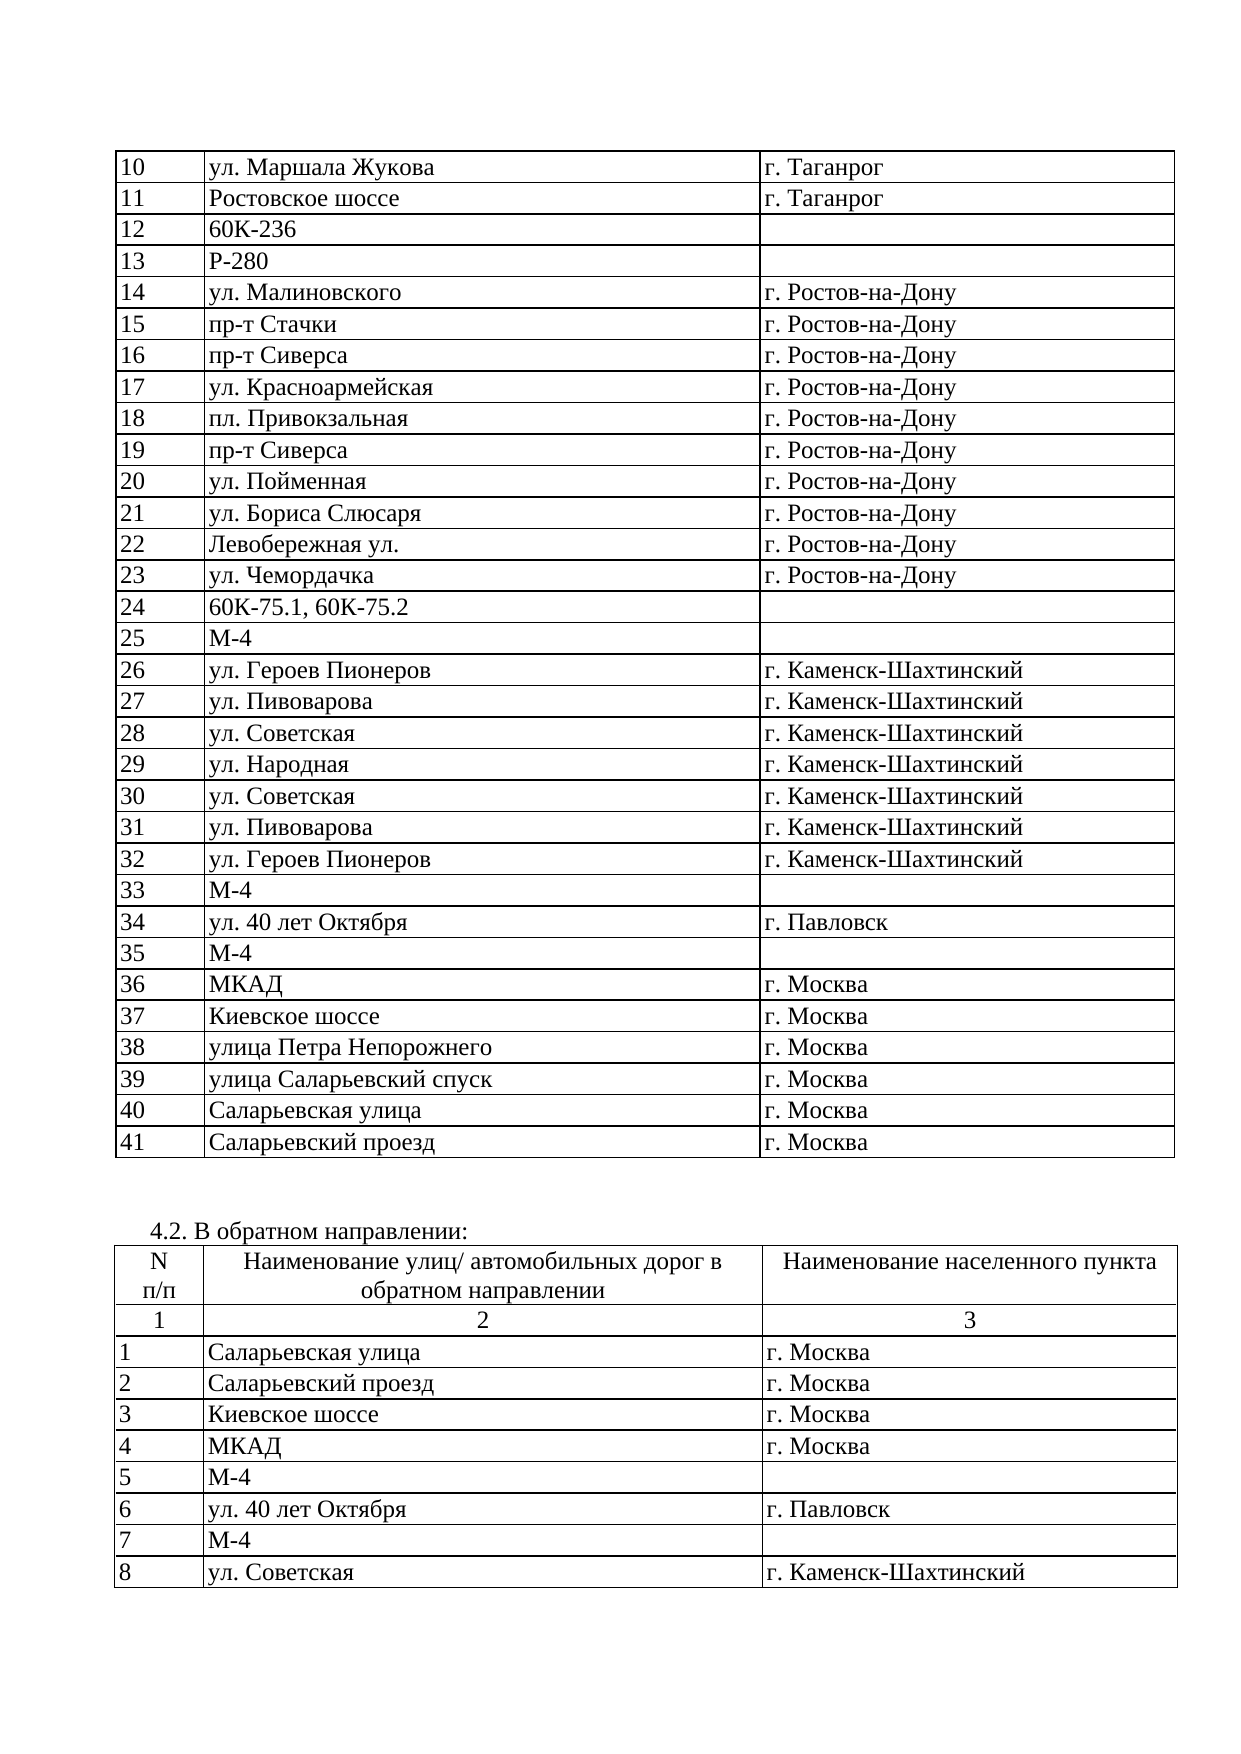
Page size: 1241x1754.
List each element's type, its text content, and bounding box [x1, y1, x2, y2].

table_cell 30 [117, 781, 204, 811]
table_cell 22 [117, 529, 204, 559]
table_cell 28 [117, 718, 204, 748]
table_cell 34 [117, 907, 204, 936]
table_cell МКАД [204, 1431, 762, 1461]
table_cell ул. Пивоварова [205, 812, 759, 842]
table_cell МКАД [205, 970, 759, 999]
table_cell г. Москва [763, 1366, 1177, 1398]
table_header Наименование улиц/ автомобильных дорог в обратном направлении [204, 1246, 762, 1303]
table_header Наименование населенного пункта [763, 1246, 1177, 1303]
table_cell г. Москва [761, 1095, 1174, 1125]
table_cell 29 [117, 749, 204, 779]
table_cell 3 [115, 1399, 203, 1429]
table_header N п/п [115, 1246, 203, 1303]
table_cell 10 [117, 152, 204, 181]
table_cell 7 [115, 1525, 203, 1555]
table_cell ул. Красноармейская [205, 372, 759, 402]
table_cell г. Ростов-на-Дону [761, 466, 1174, 496]
table_cell 2 [115, 1368, 203, 1398]
table_cell Ростовское шоссе [205, 183, 759, 213]
table_cell 12 [117, 215, 204, 244]
table_cell г. Павловск [763, 1492, 1177, 1524]
table_cell Саларьевская улица [205, 1095, 759, 1125]
text 4.2. В обратном направлении: [150, 1216, 1090, 1244]
table_cell [761, 623, 1174, 653]
table_cell 11 [117, 183, 204, 213]
table_cell ул. Советская [205, 781, 759, 811]
table_cell г. Ростов-на-Дону [761, 403, 1174, 433]
table_cell 14 [117, 277, 204, 307]
table_cell г. Ростов-на-Дону [761, 277, 1174, 307]
table_cell ул. Бориса Слюсаря [205, 498, 759, 527]
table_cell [763, 1555, 1177, 1587]
table_cell пл. Привокзальная [205, 403, 759, 433]
table_cell 37 [117, 1001, 204, 1031]
table_cell 24 [117, 592, 204, 622]
table_cell 6 [115, 1493, 203, 1524]
table_cell г. Москва [763, 1335, 1177, 1366]
table_cell г. Москва [761, 1001, 1174, 1031]
table_cell 1 [115, 1336, 203, 1366]
table_cell улица Саларьевский спуск [205, 1064, 759, 1094]
table_cell г. Каменск-Шахтинский [761, 749, 1174, 779]
table_cell г. Ростов-на-Дону [761, 372, 1174, 402]
table_cell г. Каменск-Шахтинский [761, 781, 1174, 811]
table_cell Левобережная ул. [205, 529, 759, 559]
table_cell г. Ростов-на-Дону [761, 340, 1174, 370]
table_cell 16 [117, 340, 204, 370]
table_cell ул. Советская [205, 718, 759, 748]
table_cell ул. Чемордачка [205, 561, 759, 590]
table_cell ул. 40 лет Октября [204, 1494, 762, 1524]
table_cell г. Каменск-Шахтинский [761, 844, 1174, 873]
table_cell улица Петра Непорожнего [205, 1032, 759, 1062]
table_cell 40 [117, 1095, 204, 1125]
table_cell г. Таганрог [761, 152, 1174, 181]
table_cell г. Павловск [761, 907, 1174, 936]
table_cell Саларьевская улица [204, 1337, 762, 1366]
table_cell [763, 1461, 1177, 1492]
table_cell г. Ростов-на-Дону [761, 309, 1174, 339]
table_cell 25 [117, 623, 204, 653]
table_cell М-4 [205, 623, 759, 653]
table_cell 60К-236 [205, 215, 759, 244]
table_cell г. Таганрог [761, 183, 1174, 213]
table_cell 8 [115, 1556, 203, 1587]
table_cell [761, 875, 1174, 905]
table_cell 18 [117, 403, 204, 433]
table_cell г. Москва [761, 970, 1174, 999]
table_cell г. Каменск-Шахтинский [761, 718, 1174, 748]
table_cell пр-т Сиверса [205, 435, 759, 464]
table_cell 19 [117, 435, 204, 464]
table_cell г. Москва [763, 1398, 1177, 1429]
table_cell пр-т Сиверса [205, 340, 759, 370]
table_cell 35 [117, 938, 204, 968]
table_cell 31 [117, 812, 204, 842]
table_cell [763, 1524, 1177, 1555]
table_cell 4 [115, 1430, 203, 1461]
table_cell 23 [117, 561, 204, 590]
table_cell ул. Советская [204, 1557, 762, 1587]
table_cell ул. Пивоварова [205, 686, 759, 716]
table_cell г. Каменск-Шахтинский [761, 686, 1174, 716]
table_cell М-4 [205, 875, 759, 905]
table_cell г. Москва [763, 1429, 1177, 1461]
table_cell 36 [117, 970, 204, 999]
table_cell М-4 [205, 938, 759, 968]
table_cell г. Каменск-Шахтинский [761, 655, 1174, 685]
table_cell г. Ростов-на-Дону [761, 529, 1174, 559]
table_cell ул. Героев Пионеров [205, 655, 759, 685]
table_cell ул. 40 лет Октября [205, 907, 759, 936]
table_cell 27 [117, 686, 204, 716]
table_cell 38 [117, 1032, 204, 1062]
table_cell 32 [117, 844, 204, 873]
table_cell Киевское шоссе [204, 1400, 762, 1429]
table_cell 20 [117, 466, 204, 496]
table_cell пр-т Стачки [205, 309, 759, 339]
table_cell г. Ростов-на-Дону [761, 498, 1174, 527]
table_cell ул. Народная [205, 749, 759, 779]
table_cell ул. Героев Пионеров [205, 844, 759, 873]
table_cell Саларьевский проезд [204, 1368, 762, 1398]
table_cell г. Москва [761, 1127, 1174, 1157]
table_cell 26 [117, 655, 204, 685]
table_cell М-4 [204, 1525, 762, 1555]
table_cell Саларьевский проезд [205, 1127, 759, 1157]
table_cell 5 [115, 1462, 203, 1492]
table_cell г. Ростов-на-Дону [761, 561, 1174, 590]
table_cell г. Ростов-на-Дону [761, 435, 1174, 464]
table_cell ул. Маршала Жукова [205, 152, 759, 181]
table_cell 60К-75.1, 60К-75.2 [205, 592, 759, 622]
table_cell 1 [115, 1305, 203, 1335]
table_cell г. Москва [761, 1032, 1174, 1062]
table_cell 2 [204, 1305, 762, 1335]
table_cell ул. Пойменная [205, 466, 759, 496]
table_cell 39 [117, 1064, 204, 1094]
table_cell 15 [117, 309, 204, 339]
table_cell 21 [117, 498, 204, 527]
table_cell ул. Малиновского [205, 277, 759, 307]
table_cell [761, 592, 1174, 622]
table_cell [761, 246, 1174, 276]
table_cell 33 [117, 875, 204, 905]
table_cell г. Каменск-Шахтинский [761, 812, 1174, 842]
table_cell г. Москва [761, 1064, 1174, 1094]
table_cell [761, 938, 1174, 968]
table_cell 3 [763, 1304, 1177, 1335]
table_cell Киевское шоссе [205, 1001, 759, 1031]
table_cell Р-280 [205, 246, 759, 276]
table_cell 41 [117, 1127, 204, 1157]
table_cell 13 [117, 246, 204, 276]
table_cell 17 [117, 372, 204, 402]
table_cell М-4 [204, 1462, 762, 1492]
table_cell [761, 215, 1174, 244]
